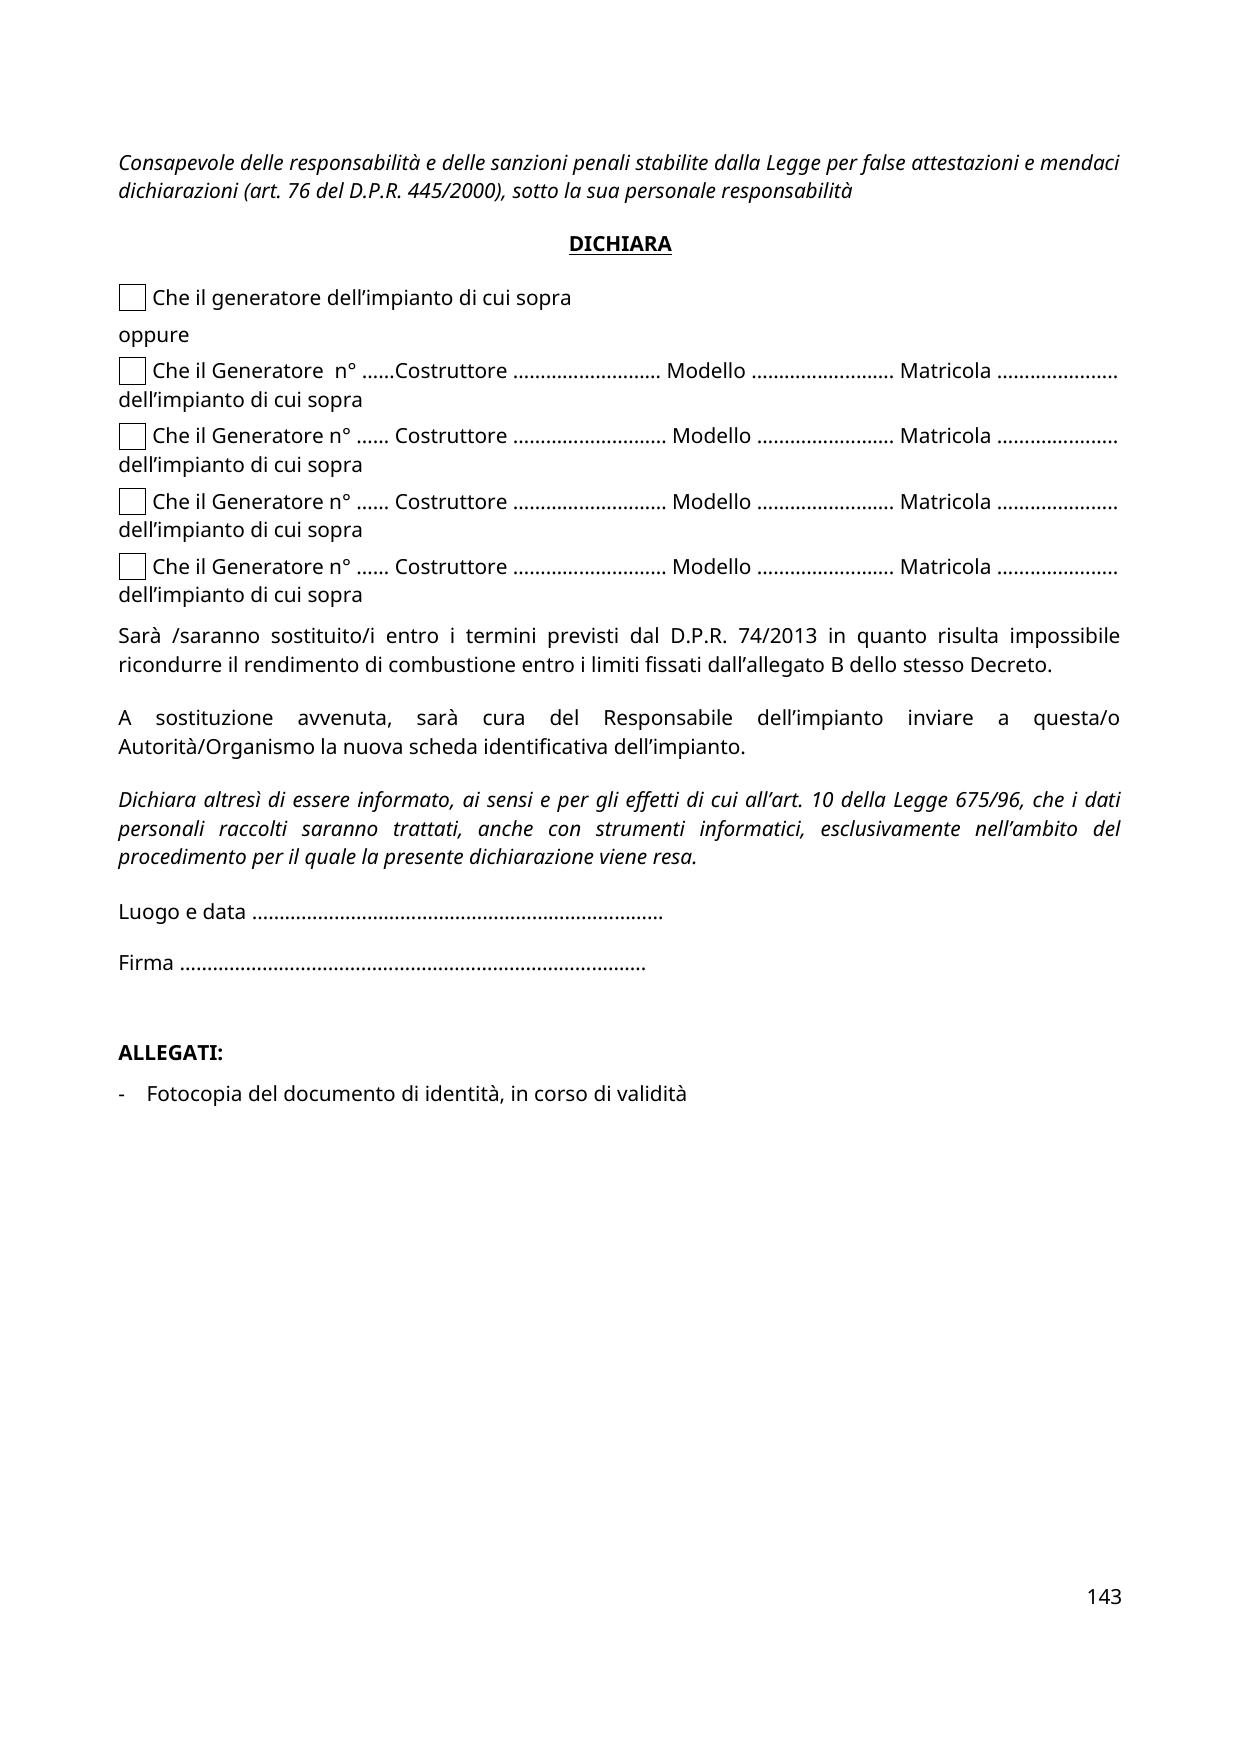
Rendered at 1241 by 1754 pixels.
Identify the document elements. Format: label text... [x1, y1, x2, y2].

text Luogo e data ………………………………………………………………… [118, 897, 1122, 926]
text oppure [118, 320, 1122, 348]
text Che il generatore dell’impianto di cui sopra [118, 283, 1122, 311]
text Che il Generatore n° …… Costruttore ……………….……… Modello ………….…..……. Matricola ……….…....….. dell’impianto di cui sopra [118, 422, 1122, 478]
text A sostituzione avvenuta, sarà cura del Responsabile dell’impianto inviare a questa/o Autorità/Organismo la nuova scheda identificativa dell’impianto. [118, 703, 1122, 760]
text Firma …………………………………………………………………………. [118, 948, 1122, 976]
text Consapevole delle responsabilità e delle sanzioni penali stabilite dalla Legge per false attestazioni e mendaci dichiarazioni (art. 76 del D.P.R. 445/2000), sotto la sua personale responsabilità [118, 148, 1122, 204]
text DICHIARA [118, 229, 1122, 258]
text Che il Generatore n° …… Costruttore ……………….……… Modello ………….…..……. Matricola ……..….…..….. dell’impianto di cui sopra [118, 552, 1122, 609]
text Dichiara altresì di essere informato, ai sensi e per gli effetti di cui all’art. 10 della Legge 675/96, che i dati personali raccolti saranno trattati, anche con strumenti informatici, esclusivamente nell’ambito del procedimento per il quale la presente dichiarazione viene resa. [118, 785, 1122, 871]
text Che il Generatore n° ……Costruttore ……………………… Modello ………….…...……. Matricola …….…..…..….. dell’impianto di cui sopra [118, 356, 1122, 413]
text Che il Generatore n° …… Costruttore ……………….……… Modello ………….…..……. Matricola ……..……...….. dell’impianto di cui sopra [118, 487, 1122, 544]
text - Fotocopia del documento di identità, in corso di validità [118, 1079, 1122, 1107]
text ALLEGATI: [118, 1038, 1122, 1067]
text Sarà /saranno sostituito/i entro i termini previsti dal D.P.R. 74/2013 in quanto risulta impossibile ricondurre il rendimento di combustione entro i limiti fissati dall’allegato B dello stesso Decreto. [118, 621, 1122, 678]
